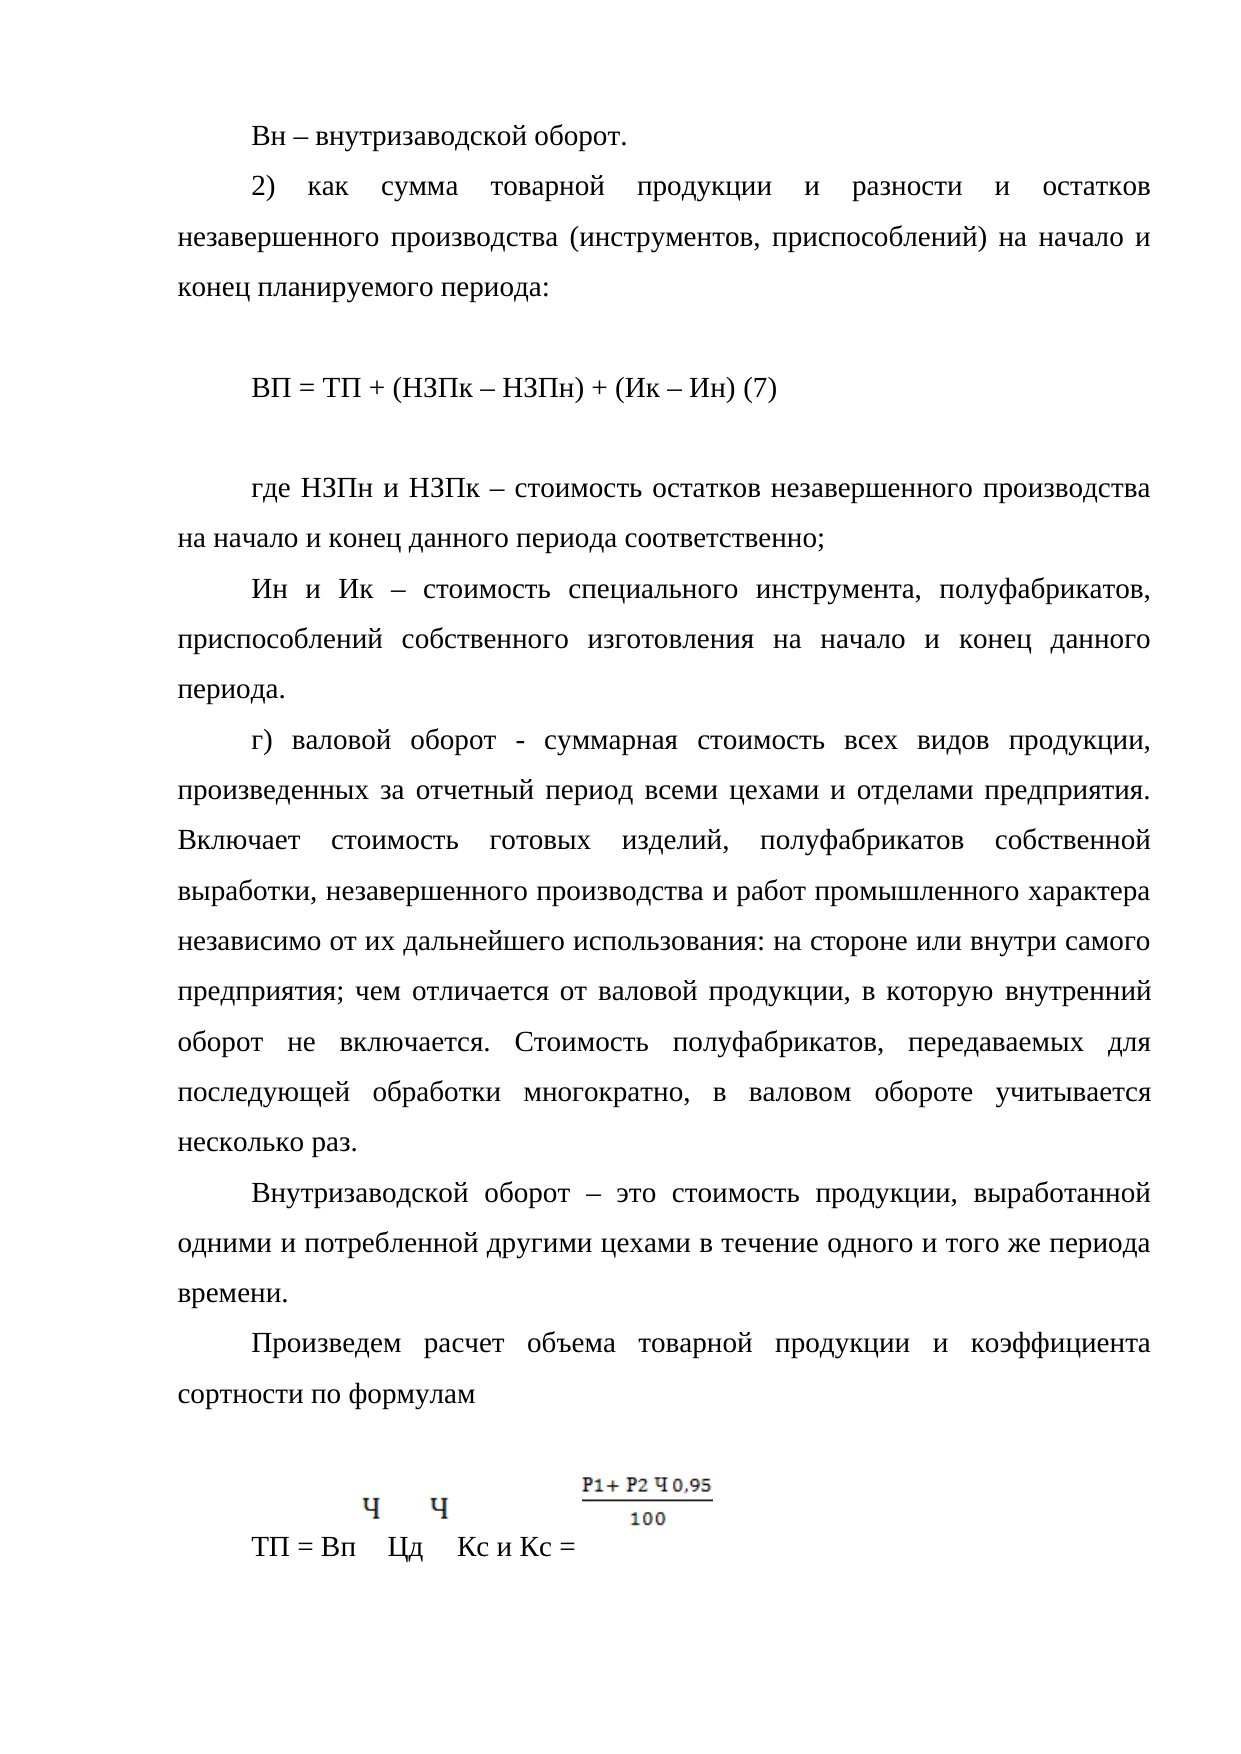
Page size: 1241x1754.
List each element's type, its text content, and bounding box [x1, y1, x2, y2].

text г) валовой оборот - суммарная стоимость всех видов продукции, произведенных за отчетный период всеми цехами и отделами предприятия. Включает стоимость готовых изделий, полуфабрикатов собственной выработки, незавершенного производства и работ промышленного характера независимо от их дальнейшего использования: на стороне или внутри самого предприятия; чем отличается от валовой продукции, в которую внутренний оборот не включается. Стоимость полуфабрикатов, передаваемых для последующей обработки многократно, в валовом обороте учитывается несколько раз. [177, 722, 1152, 1158]
text Ин и Ик – стоимость специального инструмента, полуфабрикатов, приспособлений собственного изготовления на начало и конец данного периода. [177, 571, 1152, 705]
text Произведем расчет объема товарной продукции и коэффициента сортности по формулам [177, 1326, 1152, 1409]
text Вн – внутризаводской оборот. [177, 118, 1152, 152]
picture [582, 1476, 713, 1557]
text Внутризаводской оборот – это стоимость продукции, выработанной одними и потребленной другими цехами в течение одного и того же периода времени. [177, 1175, 1152, 1309]
text ТП = ВпЦд Кс и Кс = [177, 1477, 1152, 1563]
picture [430, 1492, 450, 1557]
text 2) как сумма товарной продукции и разности и остатков незавершенного производства (инструментов, приспособлений) на начало и конец планируемого периода: [177, 168, 1152, 303]
picture [356, 1492, 388, 1557]
text где НЗПн и НЗПк – стоимость остатков незавершенного производства на начало и конец данного периода соответственно; [177, 470, 1152, 554]
text ВП = ТП + (НЗПк – НЗПн) + (Ик – Ин) (7) [177, 370, 1152, 403]
